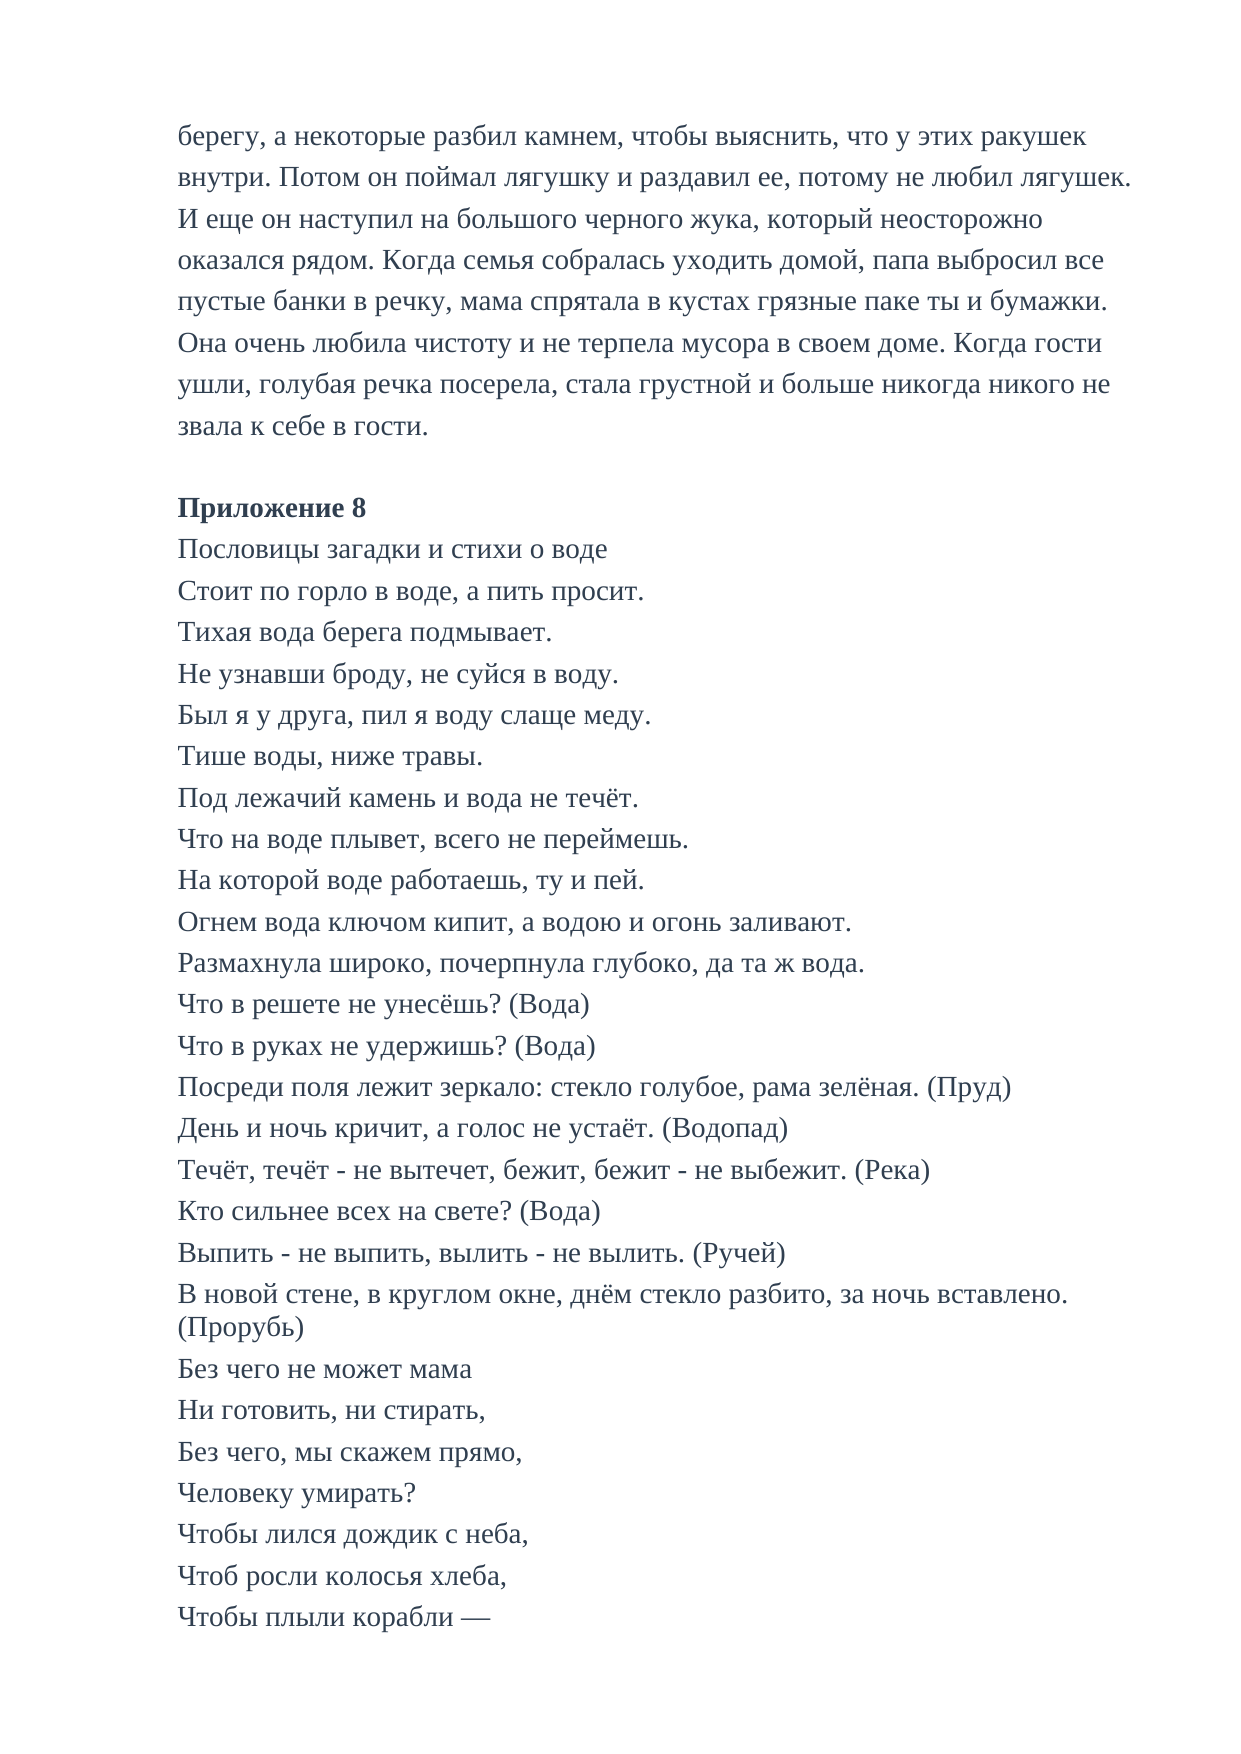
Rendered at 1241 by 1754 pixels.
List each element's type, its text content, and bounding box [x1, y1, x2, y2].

text День и ночь кричит, а голос не устаёт. (Водопад) [177, 1111, 1152, 1144]
text Чтоб росли колосья хлеба, [177, 1558, 1152, 1591]
text Был я у друга, пил я воду слаще меду. [177, 697, 1152, 731]
text Без чего не может мама [177, 1351, 1152, 1384]
text Что в решете не унесёшь? (Вода) [177, 987, 1152, 1020]
text Тихая вода берега подмывает. [177, 614, 1152, 648]
text И еще он наступил на большого черного жука, который неосторожно [177, 201, 1152, 234]
text Стоит по горло в воде, а пить просит. [177, 573, 1152, 607]
text Кто сильнее всех на свете? (Вода) [177, 1193, 1152, 1227]
text внутри. Потом он поймал лягушку и раздавил ее, потому не любил лягушек. [177, 159, 1152, 193]
text оказался рядом. Когда семья собралась уходить домой, папа выбросил все [177, 242, 1152, 276]
text Чтобы плыли корабли — [177, 1599, 1152, 1633]
text Чтобы лился дождик с неба, [177, 1516, 1152, 1550]
text Посреди поля лежит зеркало: стекло голубое, рама зелёная. (Пруд) [177, 1069, 1152, 1103]
text Пословицы загадки и стихи о воде [177, 532, 1152, 565]
text берегу, а некоторые разбил камнем, чтобы выяснить, что у этих ракушек [177, 118, 1152, 152]
text На которой воде работаешь, ту и пей. [177, 862, 1152, 896]
text Что в руках не удержишь? (Вода) [177, 1028, 1152, 1061]
text Тише воды, ниже травы. [177, 738, 1152, 772]
text звала к себе в гости. [177, 408, 1152, 441]
text Течёт, течёт - не вытечет, бежит, бежит - не выбежит. (Река) [177, 1152, 1152, 1186]
text Приложение 8 [177, 490, 1152, 524]
text Выпить - не выпить, вылить - не вылить. (Ручей) [177, 1235, 1152, 1268]
text В новой стене, в круглом окне, днём стекло разбито, за ночь вставлено. (Прорубь) [177, 1276, 1152, 1343]
text Огнем вода ключом кипит, а водою и огонь заливают. [177, 904, 1152, 937]
text Не узнавши броду, не суйся в воду. [177, 656, 1152, 689]
text Под лежачий камень и вода не течёт. [177, 780, 1152, 813]
text Она очень любила чистоту и не терпела мусора в своем доме. Когда гости [177, 325, 1152, 358]
text Ни готовить, ни стирать, [177, 1392, 1152, 1426]
text ушли, голубая речка посерела, стала грустной и больше никогда никого не [177, 366, 1152, 400]
text пустые банки в речку, мама спрятала в кустах грязные паке ты и бумажки. [177, 283, 1152, 317]
text Без чего, мы скажем прямо, [177, 1434, 1152, 1467]
text Размахнула широко, почерпнула глубоко, да та ж вода. [177, 945, 1152, 979]
text Что на воде плывет, всего не переймешь. [177, 821, 1152, 855]
text Человеку умирать? [177, 1475, 1152, 1508]
